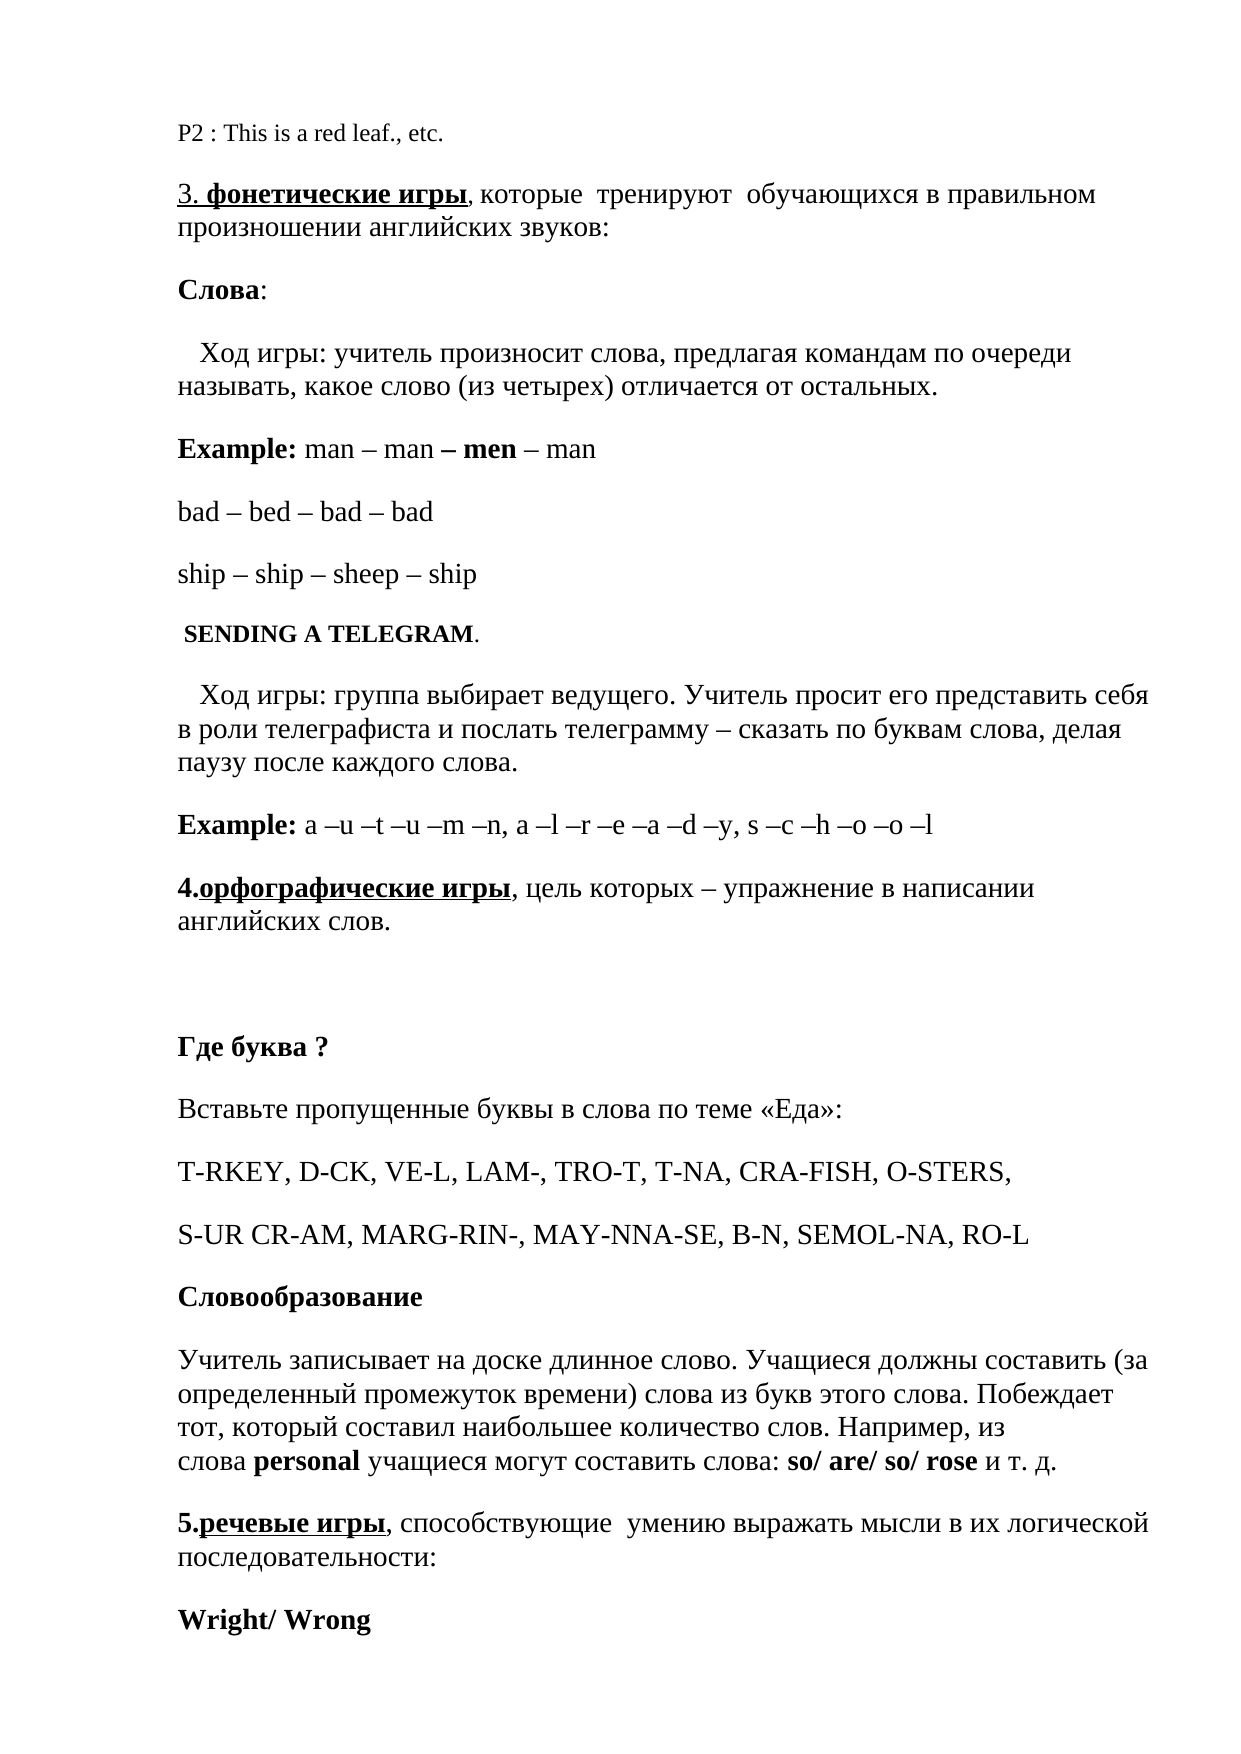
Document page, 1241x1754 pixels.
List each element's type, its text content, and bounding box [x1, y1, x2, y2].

text Ход игры: группа выбирает ведущего. Учитель просит его представить себя в роли телеграфиста и послать телеграмму – сказать по буквам слова, делая паузу после каждого слова. [177, 677, 1152, 778]
text 4.орфографические игры, цель которых – упражнение в написании английских слов. [177, 870, 1152, 937]
text S-UR CR-AM, MARG-RIN-, MAY-NNA-SE, B-N, SEMOL-NA, RO-L [177, 1217, 1152, 1250]
text P2 : This is a red leaf., etc. [177, 118, 1152, 147]
text Wright/ Wrong [177, 1602, 1152, 1635]
text Ход игры: учитель произносит слова, предлагая командам по очереди называть, какое слово (из четырех) отличается от остальных. [177, 335, 1152, 402]
text Слова: [177, 272, 1152, 306]
text Вставьте пропущенные буквы в слова по теме «Еда»: [177, 1091, 1152, 1125]
text Учитель записывает на доске длинное слово. Учащиеся должны составить (за определенный промежуток времени) слова из букв этого слова. Побеждает тот, который составил наибольшее количество слов. Например, из слова personal учащиеся могут составить слова: so/ are/ so/ rose и т. д. [177, 1342, 1152, 1476]
text Где буква ? [177, 1029, 1152, 1062]
text Example: man – man – men – man [177, 431, 1152, 465]
text T-RKEY, D-CK, VE-L, LAM-, TRO-T, T-NA, CRA-FISH, O-STERS, [177, 1154, 1152, 1188]
text Словообразование [177, 1279, 1152, 1313]
text 5.речевые игры, способствующие умению выражать мысли в их логической последовательности: [177, 1506, 1152, 1573]
text Example: a –u –t –u –m –n, a –l –r –e –a –d –y, s –с –h –o –o –l [177, 807, 1152, 841]
text 3. фонетические игры, которые тренируют обучающихся в правильном произношении английских звуков: [177, 176, 1152, 243]
text SENDING A TELEGRAM. [177, 619, 1152, 648]
text ship – ship – sheep – ship [177, 557, 1152, 590]
text bad – bed – bad – bad [177, 494, 1152, 527]
